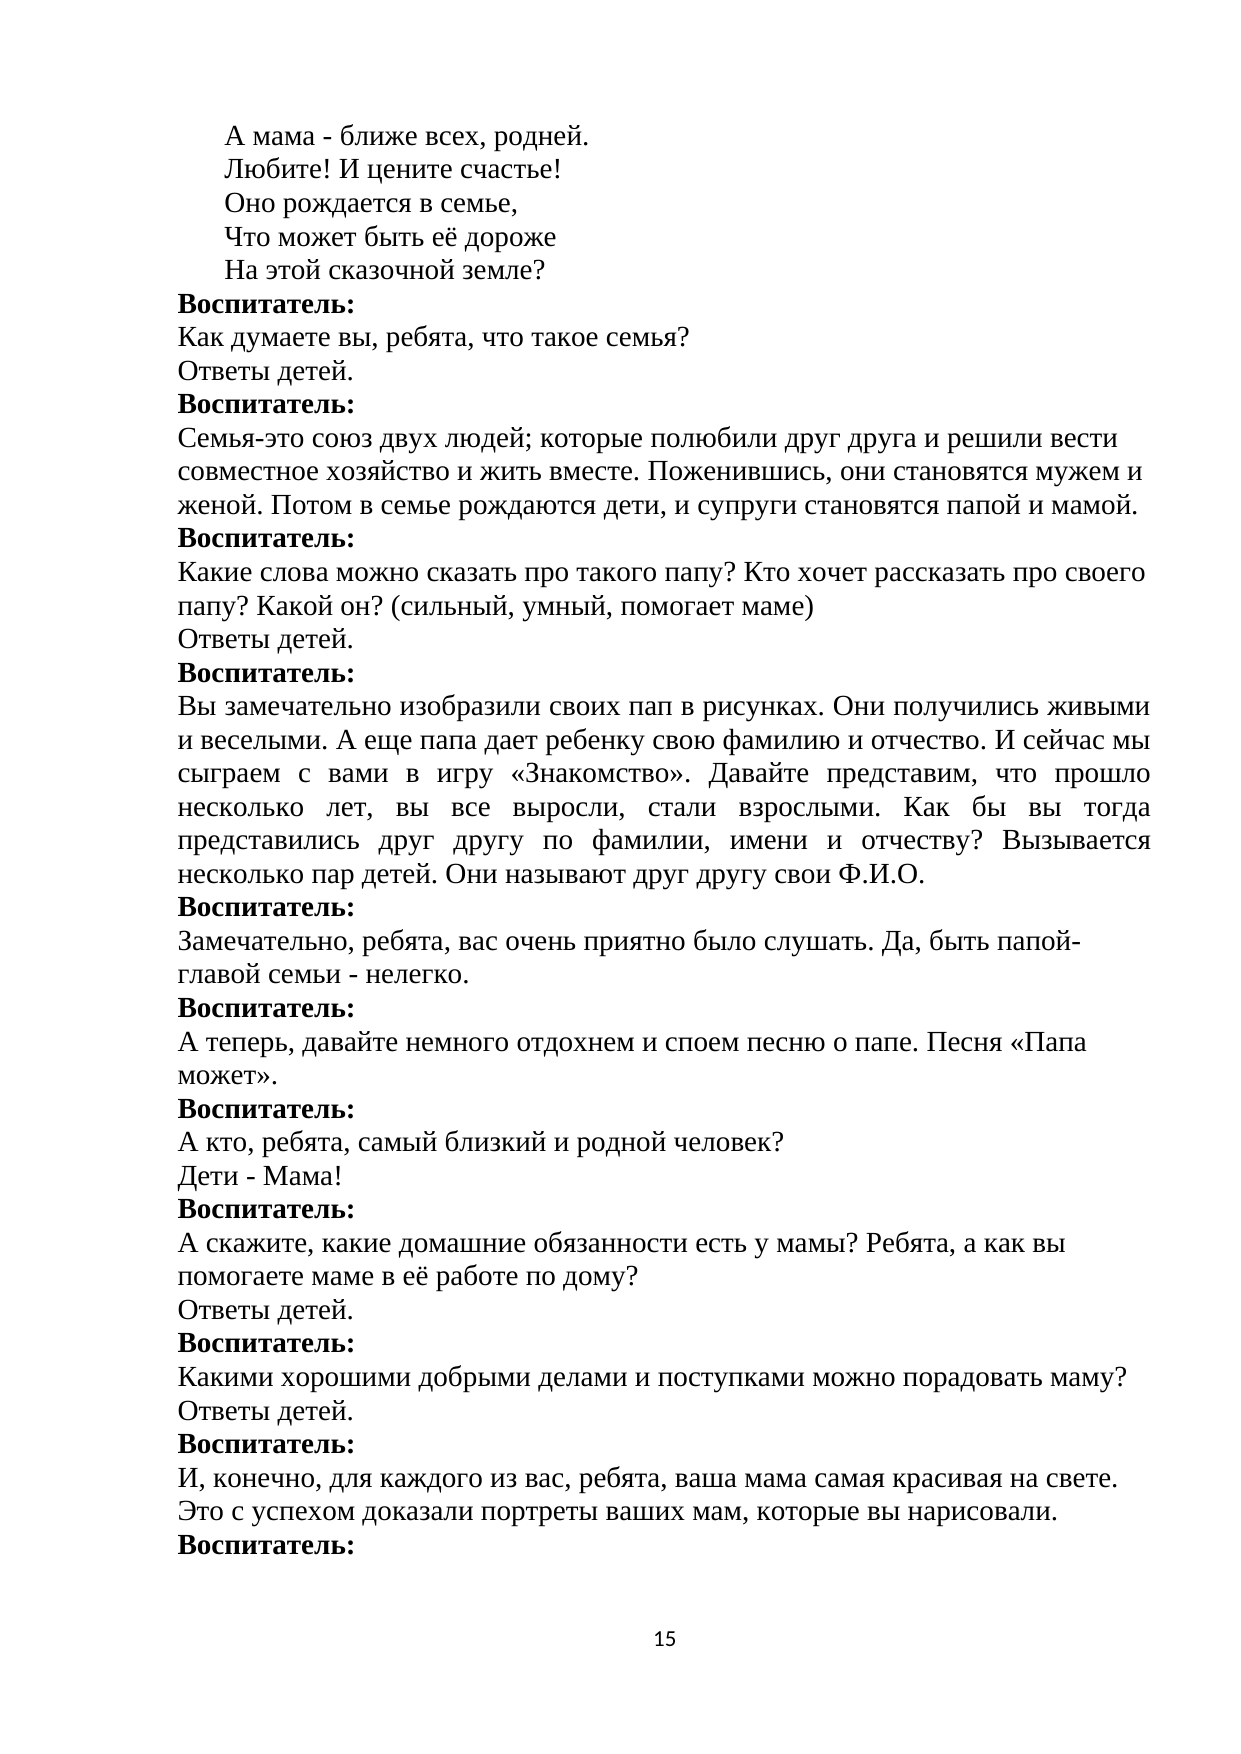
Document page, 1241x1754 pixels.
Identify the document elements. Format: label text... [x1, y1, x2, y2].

text Воспитатель: [177, 655, 1152, 688]
text Воспитатель: [177, 1527, 1152, 1560]
text Замечательно, ребята, вас очень приятно было слушать. Да, быть папой-главой семьи - нелегко. [177, 923, 1152, 990]
text И, конечно, для каждого из вас, ребята, ваша мама самая красивая на свете. Это с успехом доказали портреты ваших мам, которые вы нарисовали. [177, 1460, 1152, 1527]
text Воспитатель: [177, 386, 1152, 420]
text Оно рождается в семье, [224, 185, 1152, 219]
text Семья-это союз двух людей; которые полюбили друг друга и решили вести совместное хозяйство и жить вместе. Поженившись, они становятся мужем и женой. Потом в семье рождаются дети, и супруги становятся папой и мамой. [177, 420, 1152, 521]
text Воспитатель: [177, 521, 1152, 554]
text Что может быть её дороже [224, 219, 1152, 252]
text Воспитатель: [177, 1191, 1152, 1225]
text Ответы детей. [177, 621, 1152, 655]
text Воспитатель: [177, 1426, 1152, 1460]
text Любите! И цените счастье! [224, 152, 1152, 185]
text Какие слова можно сказать про такого папу? Кто хочет рассказать про своего папу? Какой он? (сильный, умный, помогает маме) [177, 554, 1152, 621]
text На этой сказочной земле? [224, 252, 1152, 286]
text Дети - Мама! [177, 1158, 1152, 1191]
text Ответы детей. [177, 353, 1152, 386]
text Воспитатель: [177, 286, 1152, 319]
text А мама - ближе всех, родней. [224, 118, 1152, 152]
text Воспитатель: [177, 1326, 1152, 1359]
text Воспитатель: [177, 1091, 1152, 1124]
text Воспитатель: [177, 889, 1152, 923]
text Какими хорошими добрыми делами и поступками можно порадовать маму? Ответы детей. [177, 1359, 1152, 1426]
text Как думаете вы, ребята, что такое семья? [177, 319, 1152, 353]
text Ответы детей. [177, 1292, 1152, 1326]
text А скажите, какие домашние обязанности есть у мамы? Ребята, а как вы помогаете маме в её работе по дому? [177, 1225, 1152, 1292]
text Вы замечательно изобразили своих пап в рисунках. Они получились живыми и веселыми. А еще папа дает ребенку свою фамилию и отчество. И сейчас мы сыграем с вами в игру «Знакомство». Давайте представим, что прошло несколько лет, вы все выросли, стали взрослыми. Как бы вы тогда представились друг другу по фамилии, имени и отчеству? Вызывается несколько пар детей. Они называют друг другу свои Ф.И.О. [177, 688, 1152, 889]
text А кто, ребята, самый близкий и родной человек? [177, 1124, 1152, 1158]
text Воспитатель: [177, 990, 1152, 1024]
text А теперь, давайте немного отдохнем и споем песню о папе. Песня «Папа может». [177, 1024, 1152, 1091]
